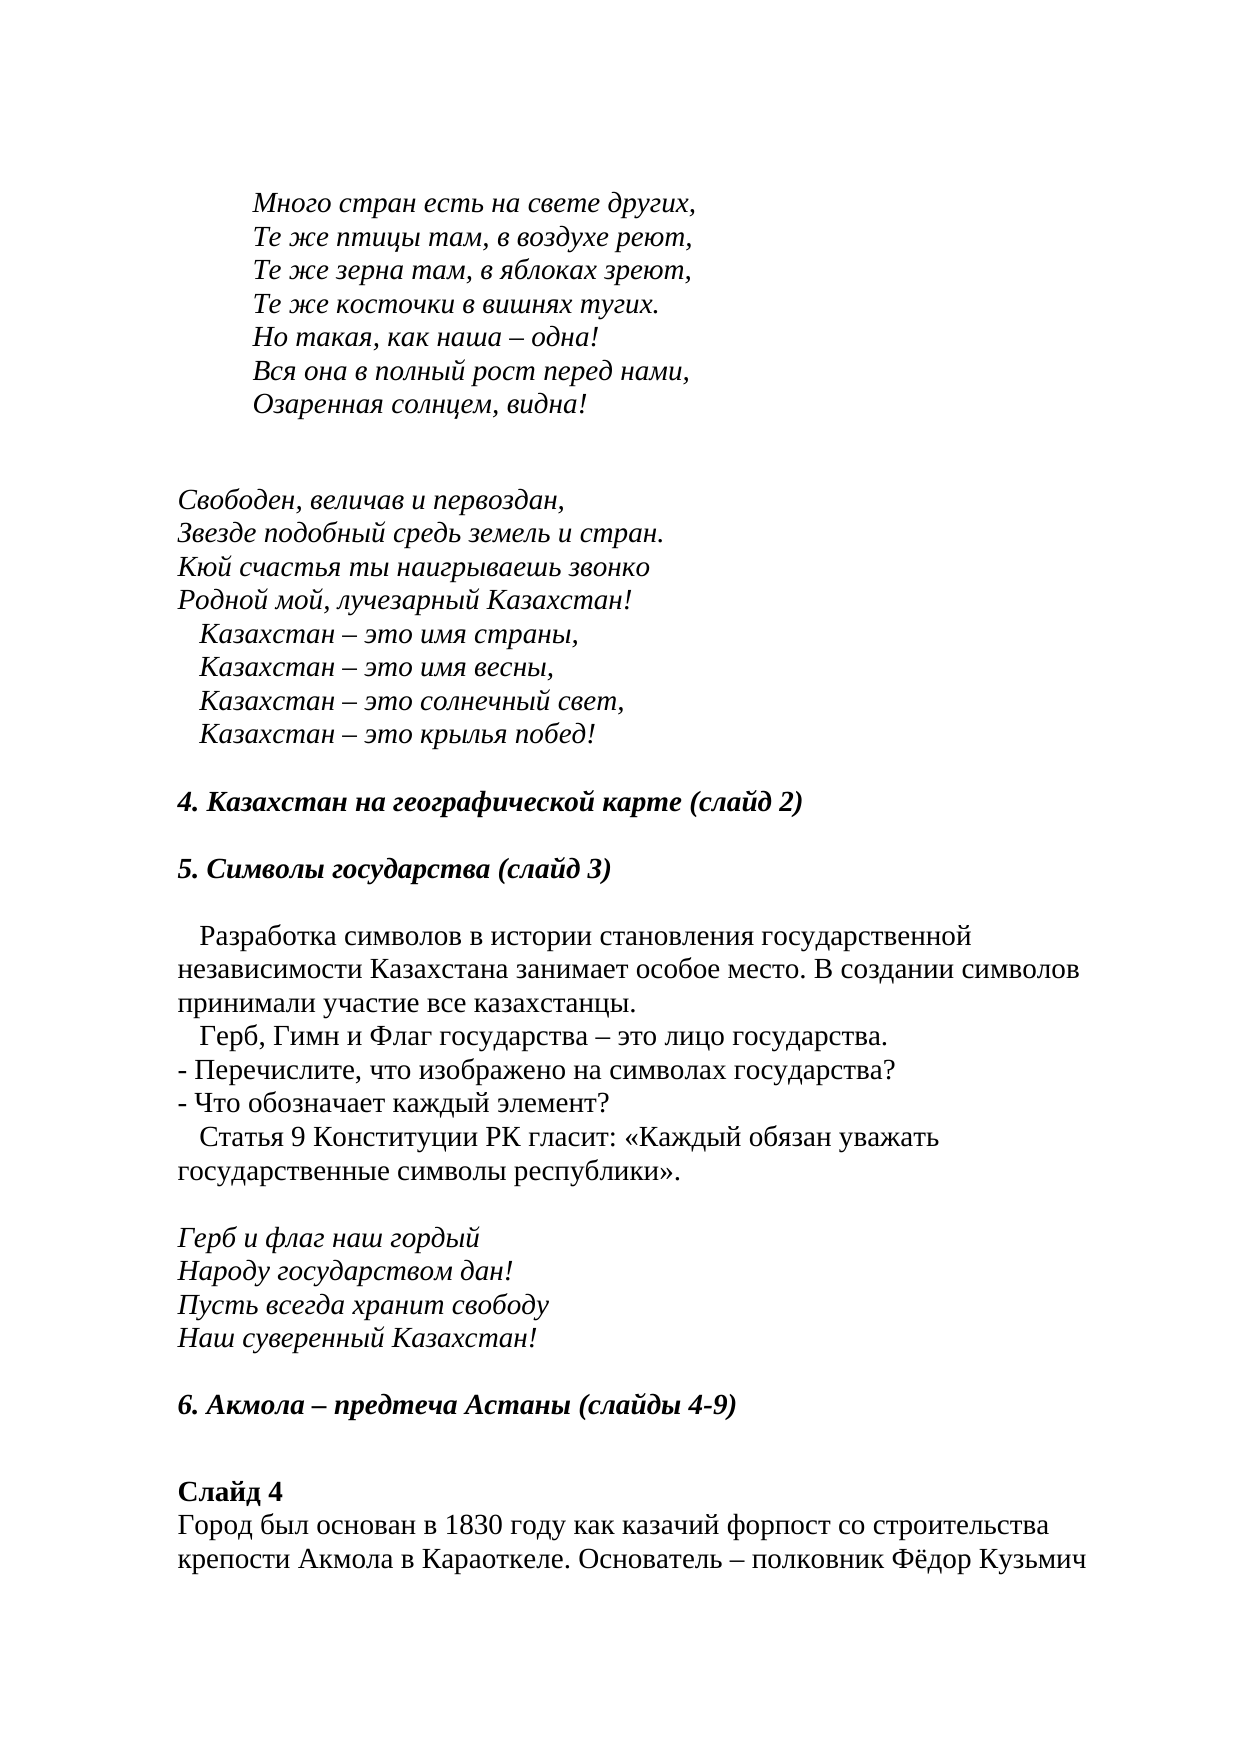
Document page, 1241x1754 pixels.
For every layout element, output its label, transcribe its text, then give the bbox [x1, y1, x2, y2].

text - Перечислите, что изображено на символах государства? [177, 1052, 1152, 1086]
text Наш суверенный Казахстан! [177, 1320, 1152, 1354]
text Разработка символов в истории становления государственной независимости Казахстана занимает особое место. В создании символов принимали участие все казахстанцы. [177, 918, 1152, 1018]
text Те же зерна там, в яблоках зреют, [252, 252, 1152, 286]
text 4. Казахстан на географической карте (слайд 2) [177, 784, 1152, 817]
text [177, 1507, 1152, 1574]
text Казахстан – это имя весны, [177, 649, 1152, 683]
text Те же птицы там, в воздухе реют, [252, 219, 1152, 252]
text Герб и флаг наш гордый [177, 1220, 1152, 1253]
text Те же косточки в вишнях тугих. [252, 286, 1152, 319]
text Кюй счастья ты наигрываешь звонко [177, 549, 1152, 582]
text - Что обозначает каждый элемент? [177, 1086, 1152, 1119]
text Казахстан – это имя страны, [177, 616, 1152, 649]
text Слайд 4 [177, 1474, 1152, 1507]
text Пусть всегда хранит свободу [177, 1287, 1152, 1320]
text Казахстан – это солнечный свет, [177, 683, 1152, 717]
text Статья 9 Конституции РК гласит: «Каждый обязан уважать государственные символы республики». [177, 1119, 1152, 1186]
text Звезде подобный средь земель и стран. [177, 515, 1152, 549]
text Но такая, как наша – одна! [252, 319, 1152, 353]
text 6. Акмола – предтеча Астаны (слайды 4-9) [177, 1387, 1152, 1421]
text Много стран есть на свете других, [252, 185, 1152, 219]
text 5. Символы государства (слайд 3) [177, 851, 1152, 884]
text Герб, Гимн и Флаг государства – это лицо государства. [177, 1018, 1152, 1052]
text Народу государством дан! [177, 1253, 1152, 1287]
text Родной мой, лучезарный Казахстан! [177, 582, 1152, 616]
text Вся она в полный рост перед нами, [252, 353, 1152, 386]
text Свободен, величав и первоздан, [177, 482, 1152, 515]
text Озаренная солнцем, видна! [252, 386, 1152, 420]
text Казахстан – это крылья побед! [177, 717, 1152, 750]
